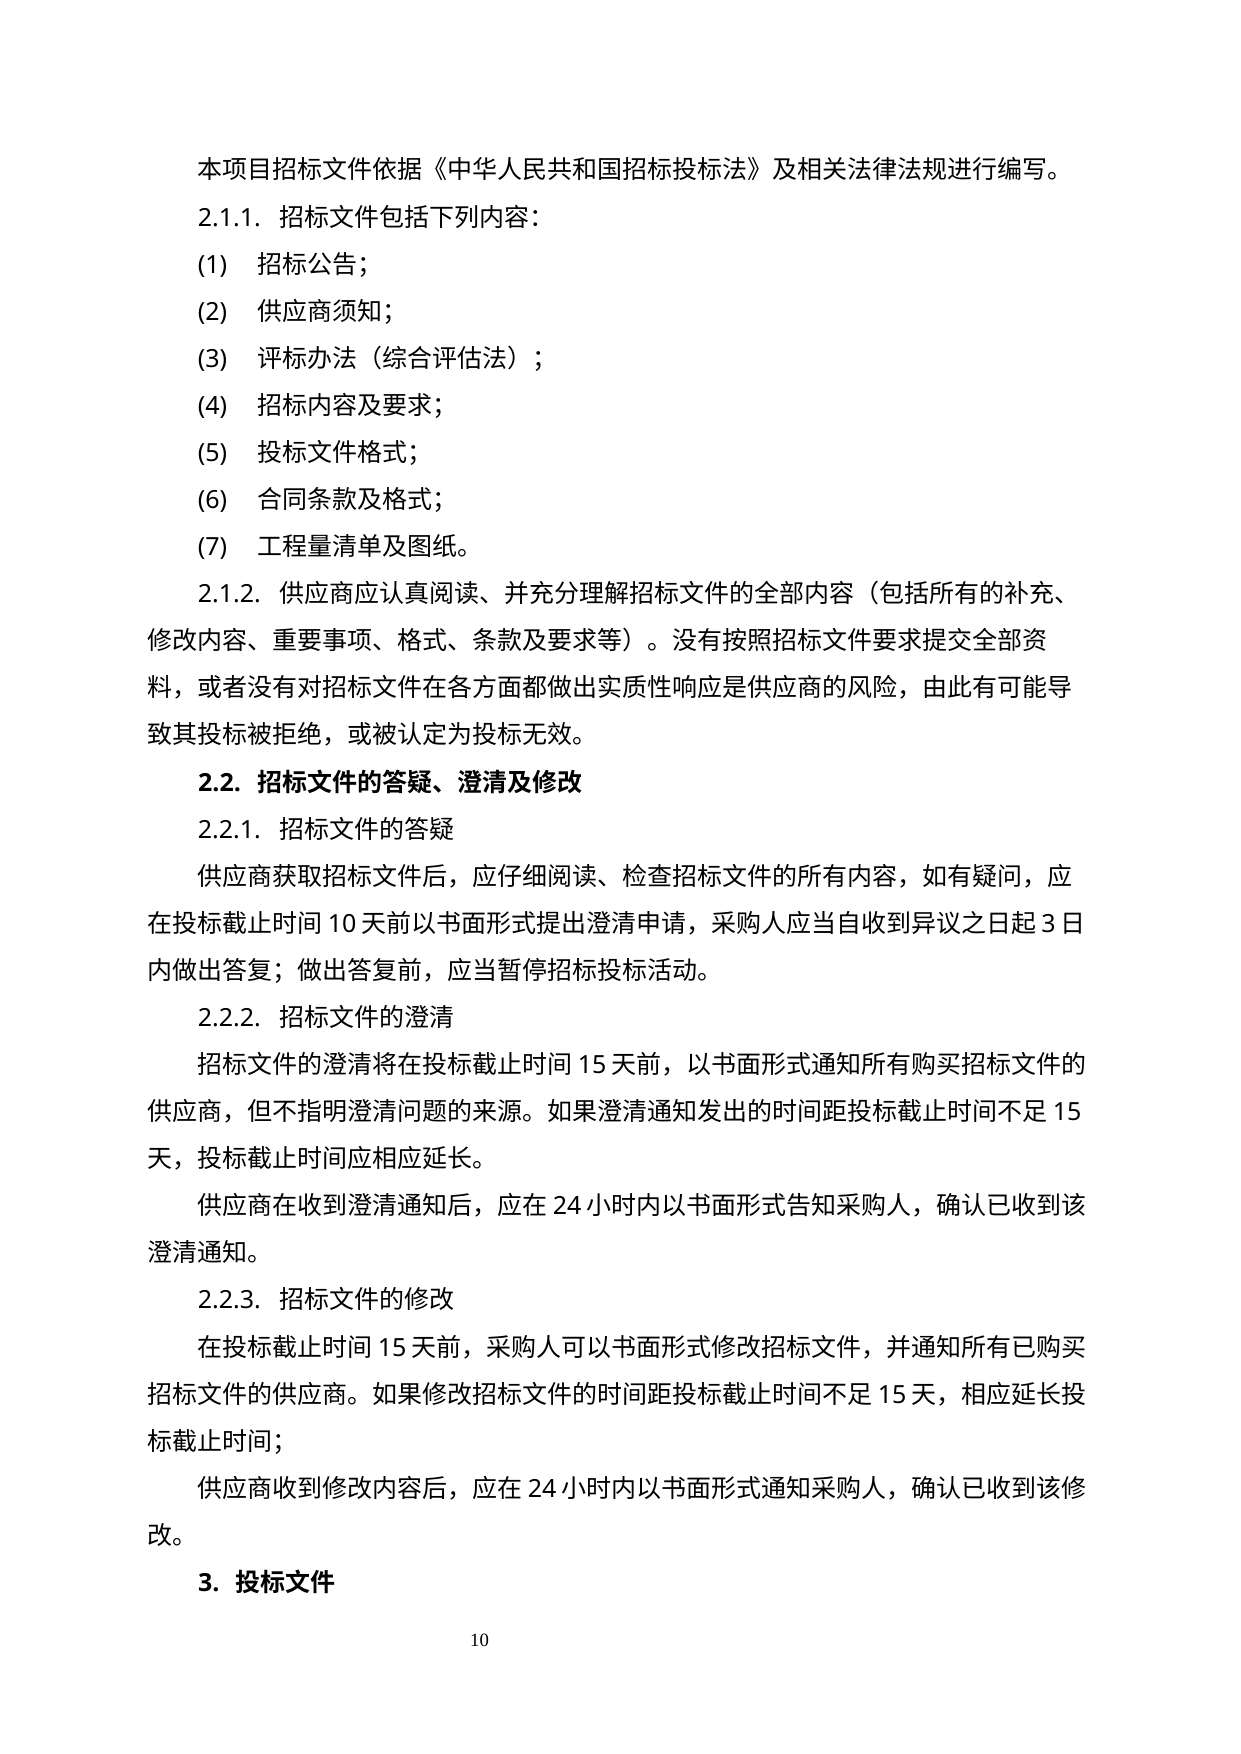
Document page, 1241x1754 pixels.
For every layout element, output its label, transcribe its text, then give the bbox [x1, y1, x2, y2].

list 招标文件的答疑 [148, 809, 1093, 845]
text 招标文件的澄清将在投标截止时间15天前，以书面形式通知所有购买招标文件的供应商，但不指明澄清问题的来源。如果澄清通知发出的时间距投标截止时间不足15天，投标截止时间应相应延长。 [148, 1044, 1093, 1175]
list 评标办法（综合评估法）； [148, 338, 1093, 374]
list 招标公告； [148, 244, 1093, 280]
text 在投标截止时间15天前，采购人可以书面形式修改招标文件，并通知所有已购买招标文件的供应商。如果修改招标文件的时间距投标截止时间不足15天，相应延长投标截止时间； [148, 1327, 1093, 1457]
list 工程量清单及图纸。 [148, 527, 1093, 563]
list 投标文件 [148, 1562, 1093, 1599]
list 本项目招标文件依据《中华人民共和国招标投标法》及相关法律法规进行编写。 [148, 150, 1093, 186]
text 供应商获取招标文件后，应仔细阅读、检查招标文件的所有内容，如有疑问，应在投标截止时间10天前以书面形式提出澄清申请，采购人应当自收到异议之日起3日内做出答复；做出答复前，应当暂停招标投标活动。 [148, 856, 1093, 987]
list 招标文件的澄清 [148, 997, 1093, 1034]
text 供应商在收到澄清通知后，应在24小时内以书面形式告知采购人，确认已收到该澄清通知。 [148, 1186, 1093, 1269]
list 供应商须知； [148, 291, 1093, 327]
list 供应商应认真阅读、并充分理解招标文件的全部内容（包括所有的补充、修改内容、重要事项、格式、条款及要求等）。没有按照招标文件要求提交全部资料，或者没有对招标文件在各方面都做出实质性响应是供应商的风险，由此有可能导致其投标被拒绝，或被认定为投标无效。 [148, 574, 1093, 751]
text 供应商收到修改内容后，应在24小时内以书面形式通知采购人，确认已收到该修改。 [148, 1468, 1093, 1552]
list 招标文件包括下列内容： [148, 197, 1093, 233]
list 招标文件的修改 [148, 1280, 1093, 1316]
list 招标内容及要求； [148, 385, 1093, 422]
list 招标文件的答疑、澄清及修改 [148, 762, 1093, 798]
list 投标文件格式； [148, 432, 1093, 469]
list 合同条款及格式； [148, 479, 1093, 516]
